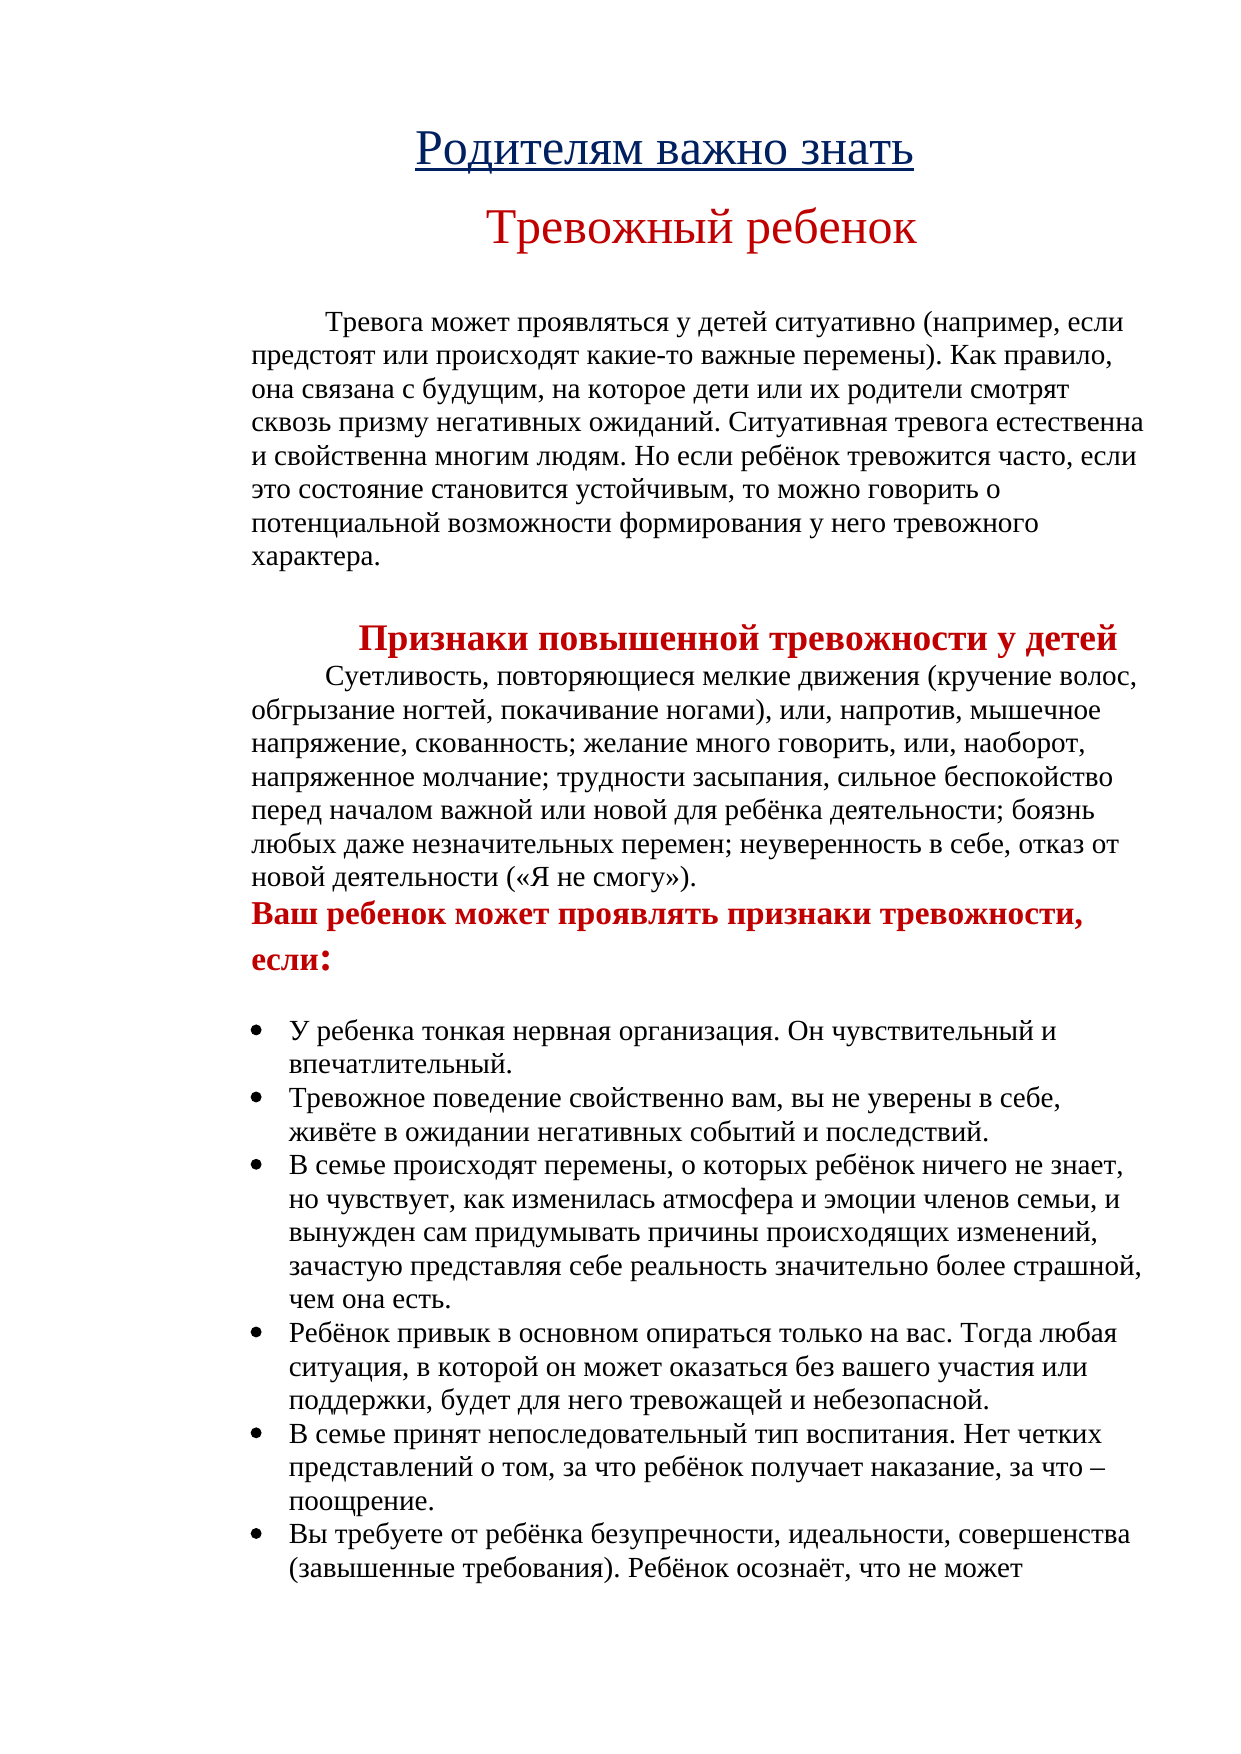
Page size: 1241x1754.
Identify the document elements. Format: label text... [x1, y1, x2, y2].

text Суетливость, повторяющиеся мелкие движения (кручение волос, обгрызание ногтей, покачивание ногами), или, напротив, мышечное напряжение, скованность; желание много говорить, или, наоборот, напряженное молчание; трудности засыпания, сильное беспокойство перед началом важной или новой для ребёнка деятельности; боязнь любых даже незначительных перемен; неуверенность в себе, отказ от новой деятельности («Я не смогу»). [251, 658, 1152, 893]
list В семье происходят перемены, о которых ребёнок ничего не знает, но чувствует, как изменилась атмосфера и эмоции членов семьи, и вынужден сам придумывать причины происходящих изменений, зачастую представляя себе реальность значительно более страшной, чем она есть. [251, 1147, 1152, 1315]
list Тревожное поведение свойственно вам, вы не уверены в себе, живёте в ожидании негативных событий и последствий. [251, 1080, 1152, 1147]
list У ребенка тонкая нервная организация. Он чувствительный и впечатлительный. [251, 1013, 1152, 1080]
text Родителям важно знать [177, 118, 1152, 176]
list Ребёнок привык в основном опираться только на вас. Тогда любая ситуация, в которой он может оказаться без вашего участия или поддержки, будет для него тревожащей и небезопасной. [251, 1315, 1152, 1416]
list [251, 1516, 1152, 1584]
text Тревога может проявляться у детей ситуативно (например, если предстоят или происходят какие-то важные перемены). Как правило, она связана с будущим, на которое дети или их родители смотрят сквозь призму негативных ожиданий. Ситуативная тревога естественна и свойственна многим людям. Но если ребёнок тревожится часто, если это состояние становится устойчивым, то можно говорить о потенциальной возможности формирования у него тревожного характера. [251, 304, 1152, 572]
text Признаки повышенной тревожности у детей [251, 615, 1152, 658]
text Ваш ребенок может проявлять признаки тревожности, если: [251, 893, 1152, 979]
text Тревожный ребенок [251, 197, 1152, 254]
list В семье принят непоследовательный тип воспитания. Нет четких представлений о том, за что ребёнок получает наказание, за что – поощрение. [251, 1416, 1152, 1516]
